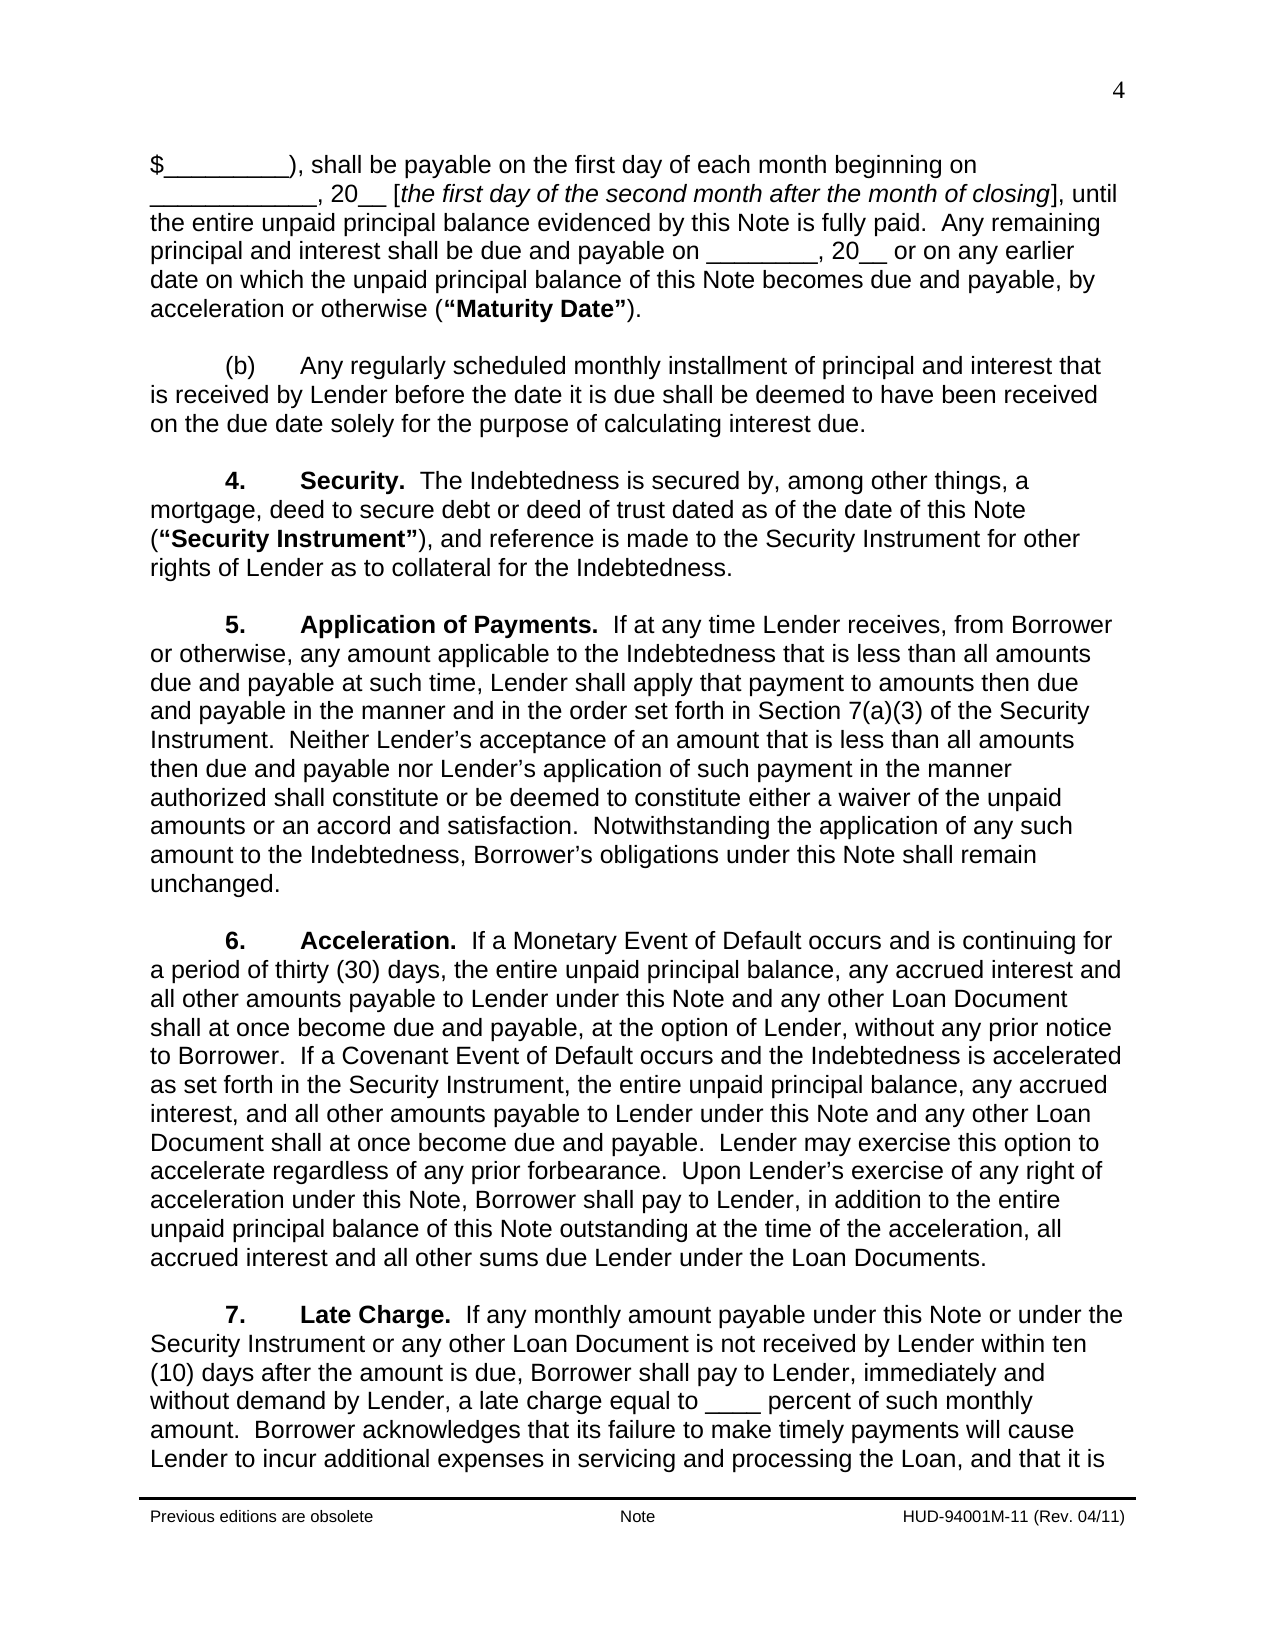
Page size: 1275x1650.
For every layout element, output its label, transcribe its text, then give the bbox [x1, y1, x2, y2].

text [150, 1300, 1125, 1472]
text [150, 150, 1125, 322]
text 4. Security. The Indebtedness is secured by, among other things, a mortgage, deed to secure debt or deed of trust dated as of the date of this Note (“Security Instrument”), and reference is made to the Security Instrument for other rights of Lender as to collateral for the Indebtedness. [150, 466, 1125, 581]
text 6. Acceleration. If a Monetary Event of Default occurs and is continuing for a period of thirty (30) days, the entire unpaid principal balance, any accrued interest and all other amounts payable to Lender under this Note and any other Loan Document shall at once become due and payable, at the option of Lender, without any prior notice to Borrower. If a Covenant Event of Default occurs and the Indebtedness is accelerated as set forth in the Security Instrument, the entire unpaid principal balance, any accrued interest, and all other amounts payable to Lender under this Note and any other Loan Document shall at once become due and payable. Lender may exercise this option to accelerate regardless of any prior forbearance. Upon Lender’s exercise of any right of acceleration under this Note, Borrower shall pay to Lender, in addition to the entire unpaid principal balance of this Note outstanding at the time of the acceleration, all accrued interest and all other sums due Lender under the Loan Documents. [150, 926, 1125, 1271]
text 5. Application of Payments. If at any time Lender receives, from Borrower or otherwise, any amount applicable to the Indebtedness that is less than all amounts due and payable at such time, Lender shall apply that payment to amounts then due and payable in the manner and in the order set forth in Section 7(a)(3) of the Security Instrument. Neither Lender’s acceptance of an amount that is less than all amounts then due and payable nor Lender’s application of such payment in the manner authorized shall constitute or be deemed to constitute either a waiver of the unpaid amounts or an accord and satisfaction. Notwithstanding the application of any such amount to the Indebtedness, Borrower’s obligations under this Note shall remain unchanged. [150, 610, 1125, 897]
text (b) Any regularly scheduled monthly installment of principal and interest that is received by Lender before the date it is due shall be deemed to have been received on the due date solely for the purpose of calculating interest due. [150, 351, 1125, 437]
